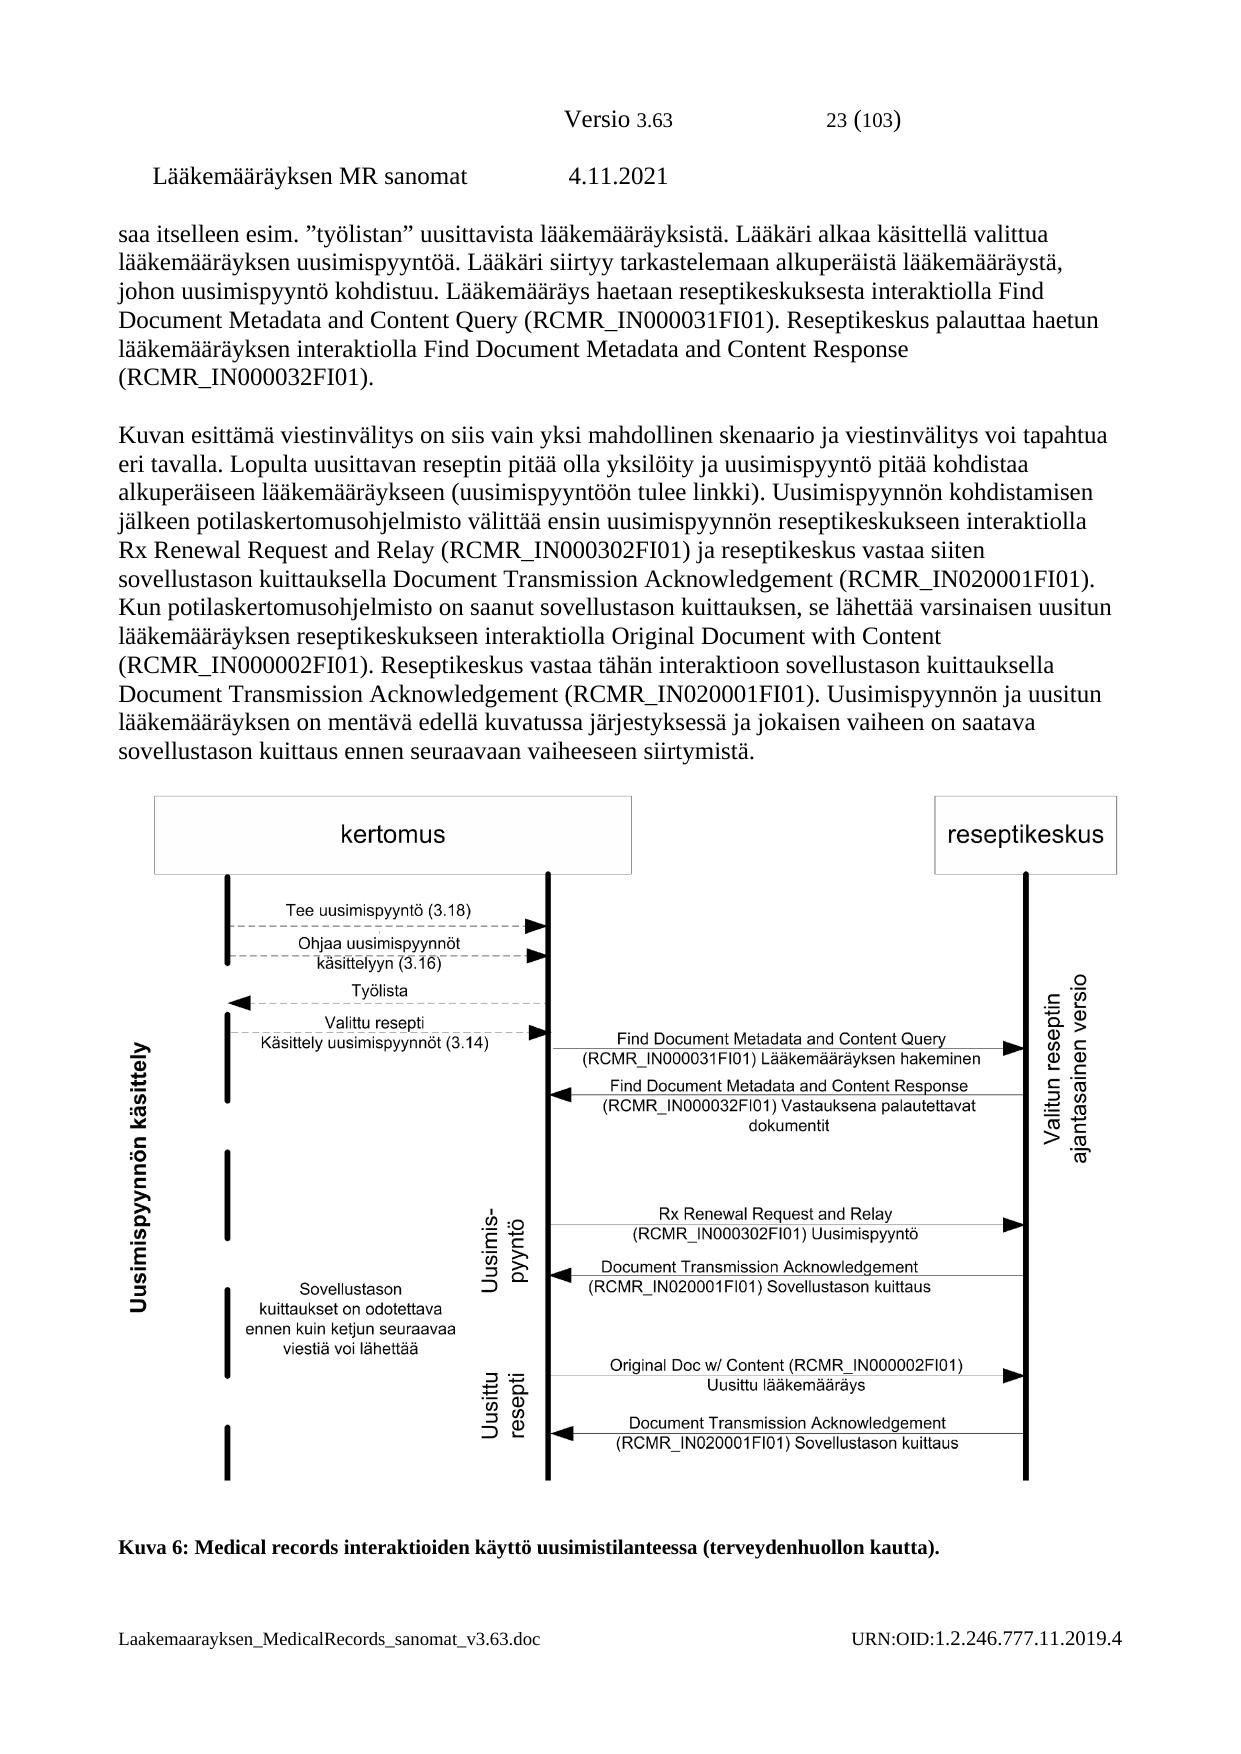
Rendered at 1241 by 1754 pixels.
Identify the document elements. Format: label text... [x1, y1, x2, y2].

text Kuva 6: Medical records interaktioiden käyttö uusimistilanteessa (terveydenhuollon kautta). [118, 1535, 1122, 1559]
picture [118, 793, 1122, 1494]
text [118, 219, 1122, 391]
text Kuvan esittämä viestinvälitys on siis vain yksi mahdollinen skenaario ja viestinvälitys voi tapahtua eri tavalla. Lopulta uusittavan reseptin pitää olla yksilöity ja uusimispyyntö pitää kohdistaa alkuperäiseen lääkemääräykseen (uusimispyyntöön tulee linkki). Uusimispyynnön kohdistamisen jälkeen potilaskertomusohjelmisto välittää ensin uusimispyynnön reseptikeskukseen interaktiolla Rx Renewal Request and Relay (RCMR_IN000302FI01) ja reseptikeskus vastaa siiten sovellustason kuittauksella Document Transmission Acknowledgement (RCMR_IN020001FI01). Kun potilaskertomusohjelmisto on saanut sovellustason kuittauksen, se lähettää varsinaisen uusitun lääkemääräyksen reseptikeskukseen interaktiolla Original Document with Content (RCMR_IN000002FI01). Reseptikeskus vastaa tähän interaktioon sovellustason kuittauksella Document Transmission Acknowledgement (RCMR_IN020001FI01). Uusimispyynnön ja uusitun lääkemääräyksen on mentävä edellä kuvatussa järjestyksessä ja jokaisen vaiheen on saatava sovellustason kuittaus ennen seuraavaan vaiheeseen siirtymistä. [118, 420, 1122, 765]
